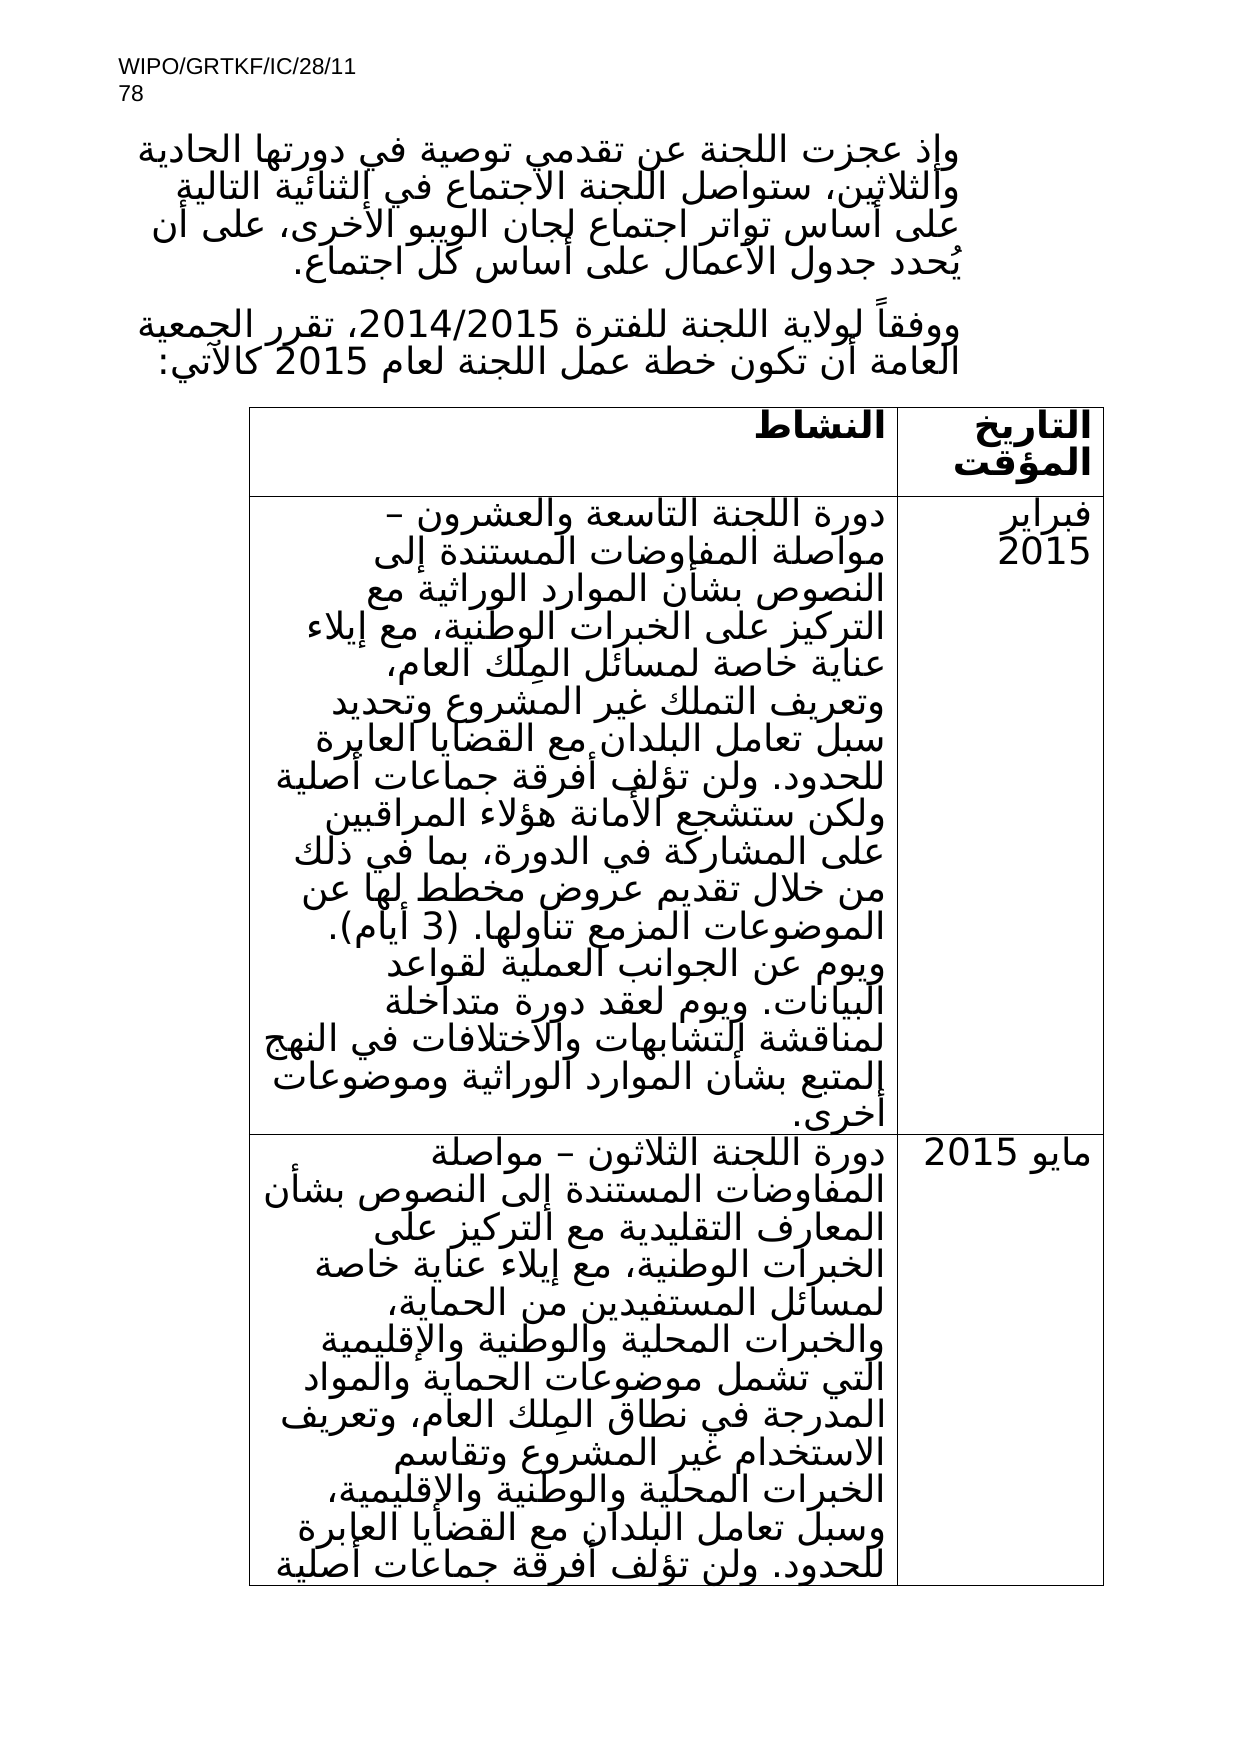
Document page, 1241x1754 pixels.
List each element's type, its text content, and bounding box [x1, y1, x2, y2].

table_cell دورة اللجنة التاسعة والعشرون – مواصلة المفاوضات المستندة إلى النصوص بشأن الموارد الوراثية مع التركيز على الخبرات الوطنية، مع إيلاء عناية خاصة لمسائل المِلك العام، وتعريف التملك غير المشروع وتحديد سبل تعامل البلدان مع القضايا العابرة للحدود. ولن تؤلف أفرقة جماعات أصلية ولكن ستشجع الأمانة هؤلاء المراقبين على المشاركة في الدورة، بما في ذلك من خلال تقديم عروض مخطط لها عن الموضوعات المزمع تناولها. (3 أيام). ويوم عن الجوانب العملية لقواعد البيانات. ويوم لعقد دورة متداخلة لمناقشة التشابهات والاختلافات في النهج المتبع بشأن الموارد الوراثية وموضوعات أخرى. [250, 497, 897, 1134]
text ووفقاً لولاية اللجنة للفترة 2014/2015، تقرر الجمعية العامة أن تكون خطة عمل اللجنة لعام 2015 كالآتي: [118, 307, 961, 382]
table_header التاريخ المؤقت [898, 408, 1103, 496]
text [118, 132, 961, 282]
table_cell مايو 2015 [898, 1135, 1103, 1585]
table_header النشاط [250, 408, 897, 496]
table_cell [250, 1135, 897, 1585]
table_cell فبراير 2015 [898, 497, 1103, 1134]
